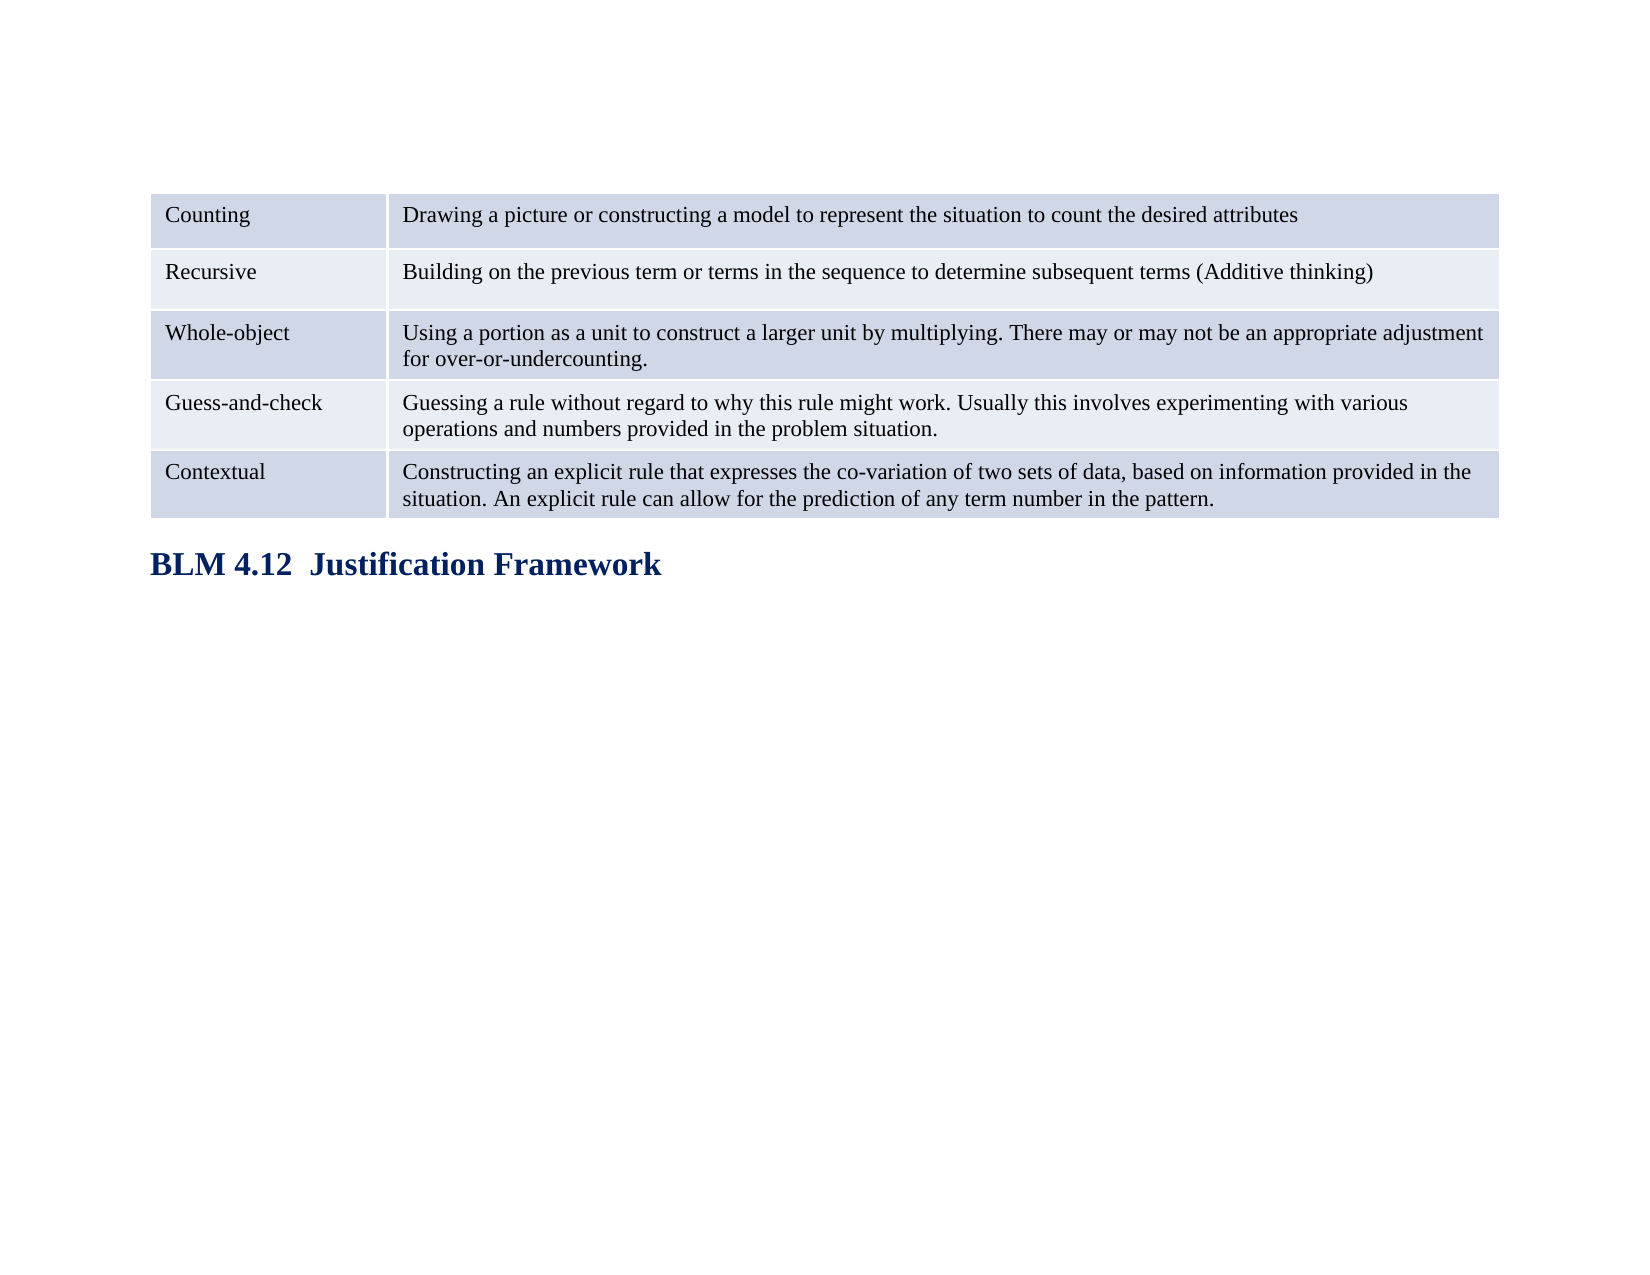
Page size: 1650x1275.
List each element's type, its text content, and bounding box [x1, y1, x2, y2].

table_cell Using a portion as a unit to construct a larger unit by multiplying. There may or may not be an appropriate adjustment for over-or-undercounting. [389, 311, 1499, 379]
table_cell Constructing an explicit rule that expresses the co-variation of two sets of data, based on information provided in the situation. An explicit rule can allow for the prediction of any term number in the pattern. [389, 451, 1499, 518]
table_cell Building on the previous term or terms in the sequence to determine subsequent terms (Additive thinking) [389, 250, 1499, 309]
table_cell Drawing a picture or constructing a model to represent the situation to count the desired attributes [389, 194, 1499, 248]
table_cell Contextual [151, 451, 386, 518]
table_cell Counting [151, 194, 386, 248]
table_cell Recursive [151, 250, 386, 309]
table_cell Guess-and-check [151, 381, 386, 449]
table_cell Whole-object [151, 311, 386, 379]
table_cell Guessing a rule without regard to why this rule might work. Usually this involves experimenting with various operations and numbers provided in the problem situation. [389, 381, 1499, 449]
text BLM 4.12 Justification Framework [150, 545, 1500, 583]
